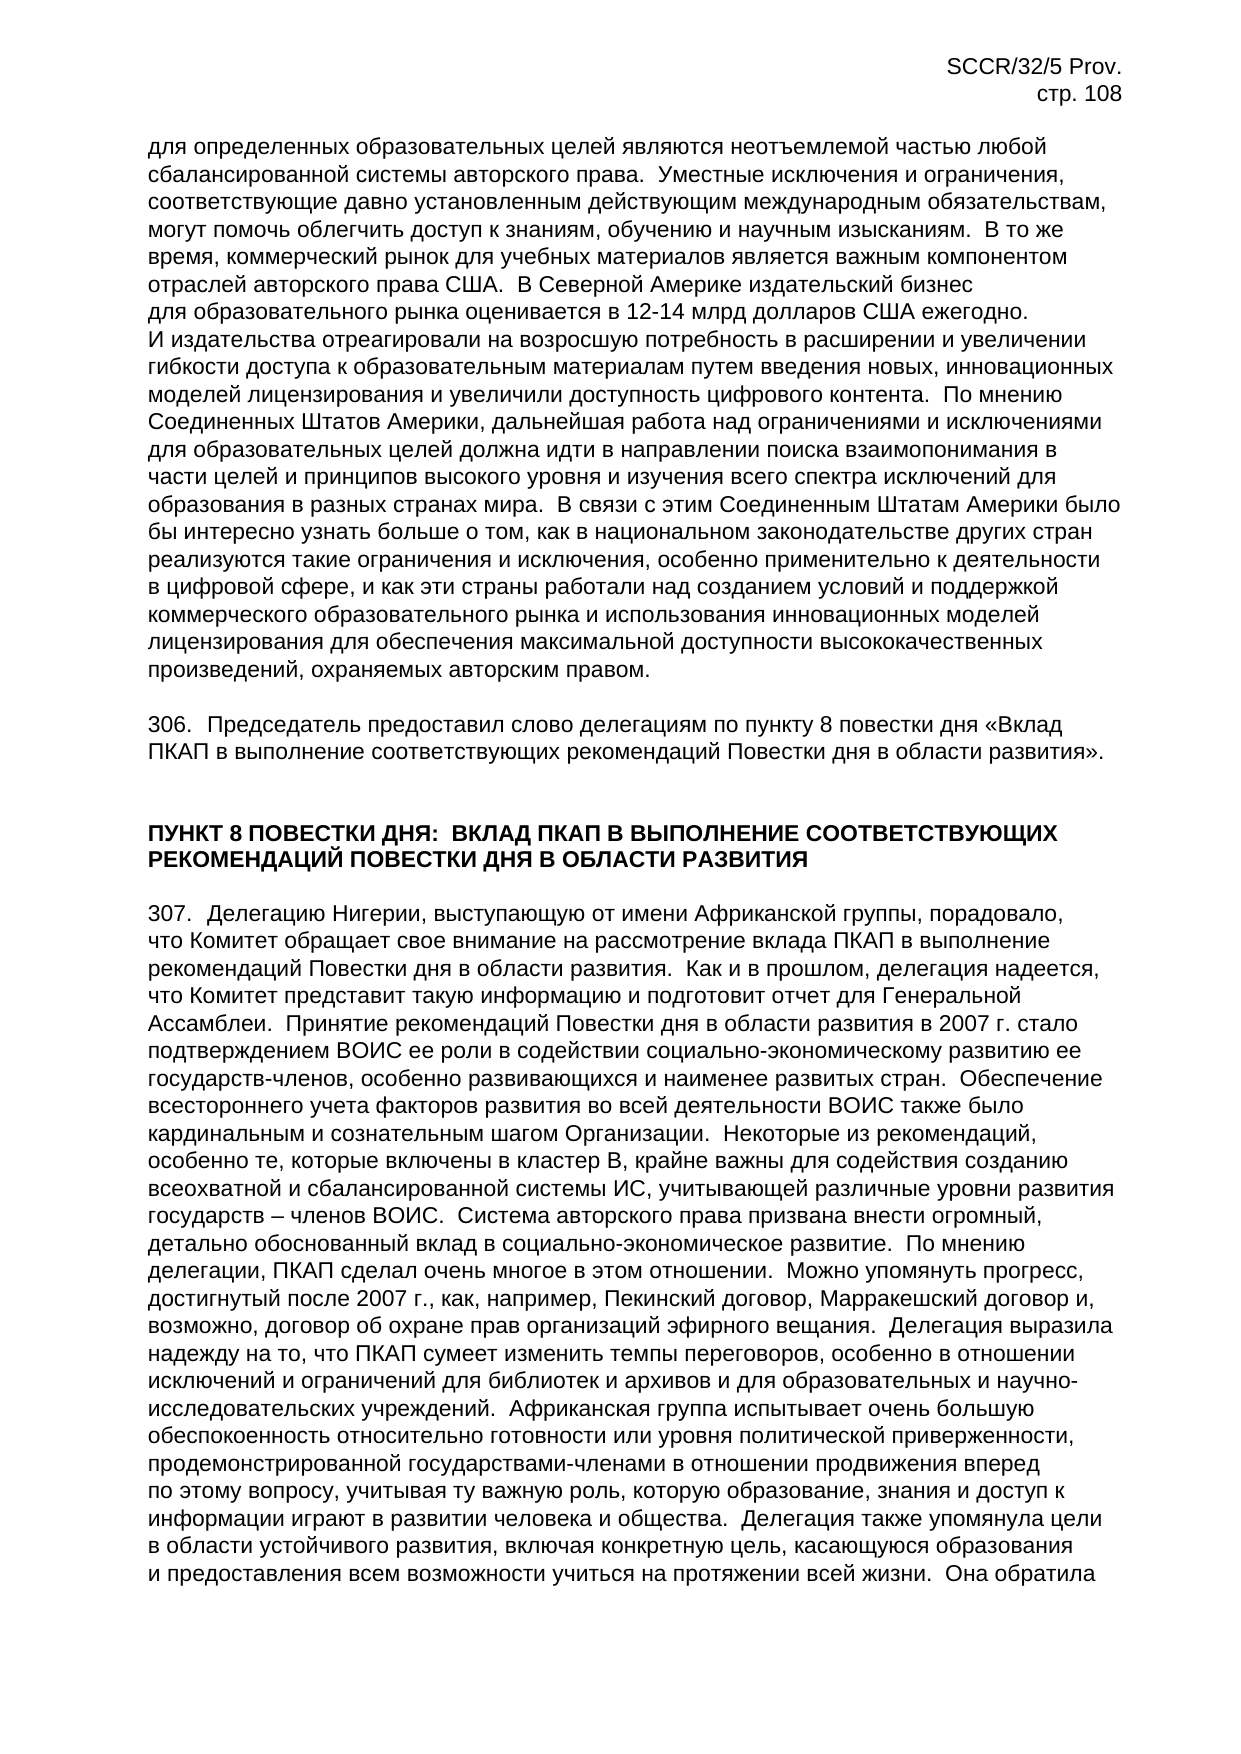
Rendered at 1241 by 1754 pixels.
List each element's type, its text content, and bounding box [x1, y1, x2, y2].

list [148, 132, 1122, 682]
text ПУНКТ 8 ПОВЕСТКИ ДНЯ: ВКЛАД ПКАП В ВЫПОЛНЕНИЕ СООТВЕТСТВУЮЩИХ РЕКОМЕНДАЦИЙ ПОВЕСТКИ ДНЯ В ОБЛАСТИ РАЗВИТИЯ [148, 820, 1122, 872]
list Председатель предоставил слово делегациям по пункту 8 повестки дня «Вклад ПКАП в выполнение соответствующих рекомендаций Повестки дня в области развития». [148, 710, 1122, 765]
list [148, 899, 1122, 1586]
